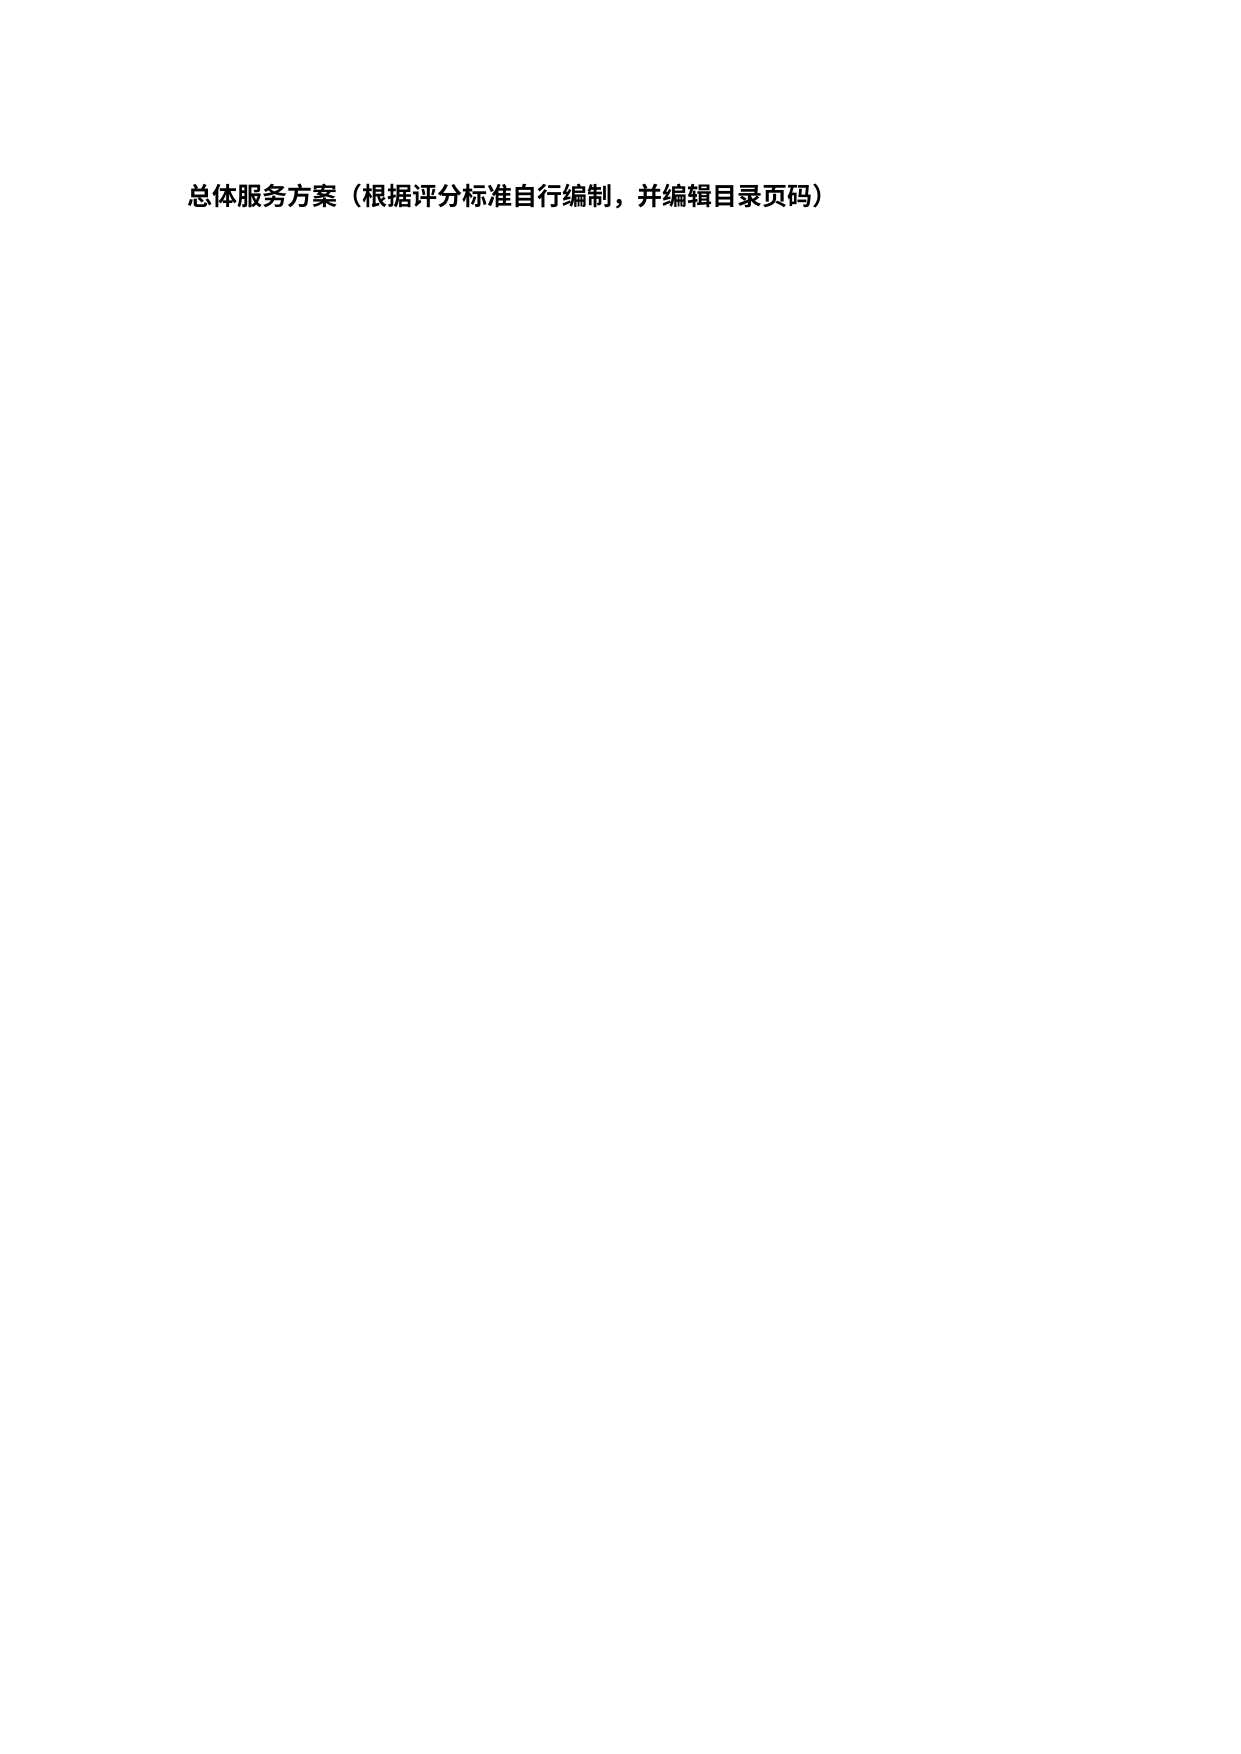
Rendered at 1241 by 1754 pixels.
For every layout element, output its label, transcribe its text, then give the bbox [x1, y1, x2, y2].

text 总体服务方案（根据评分标准自行编制，并编辑目录页码） [187, 162, 1053, 227]
